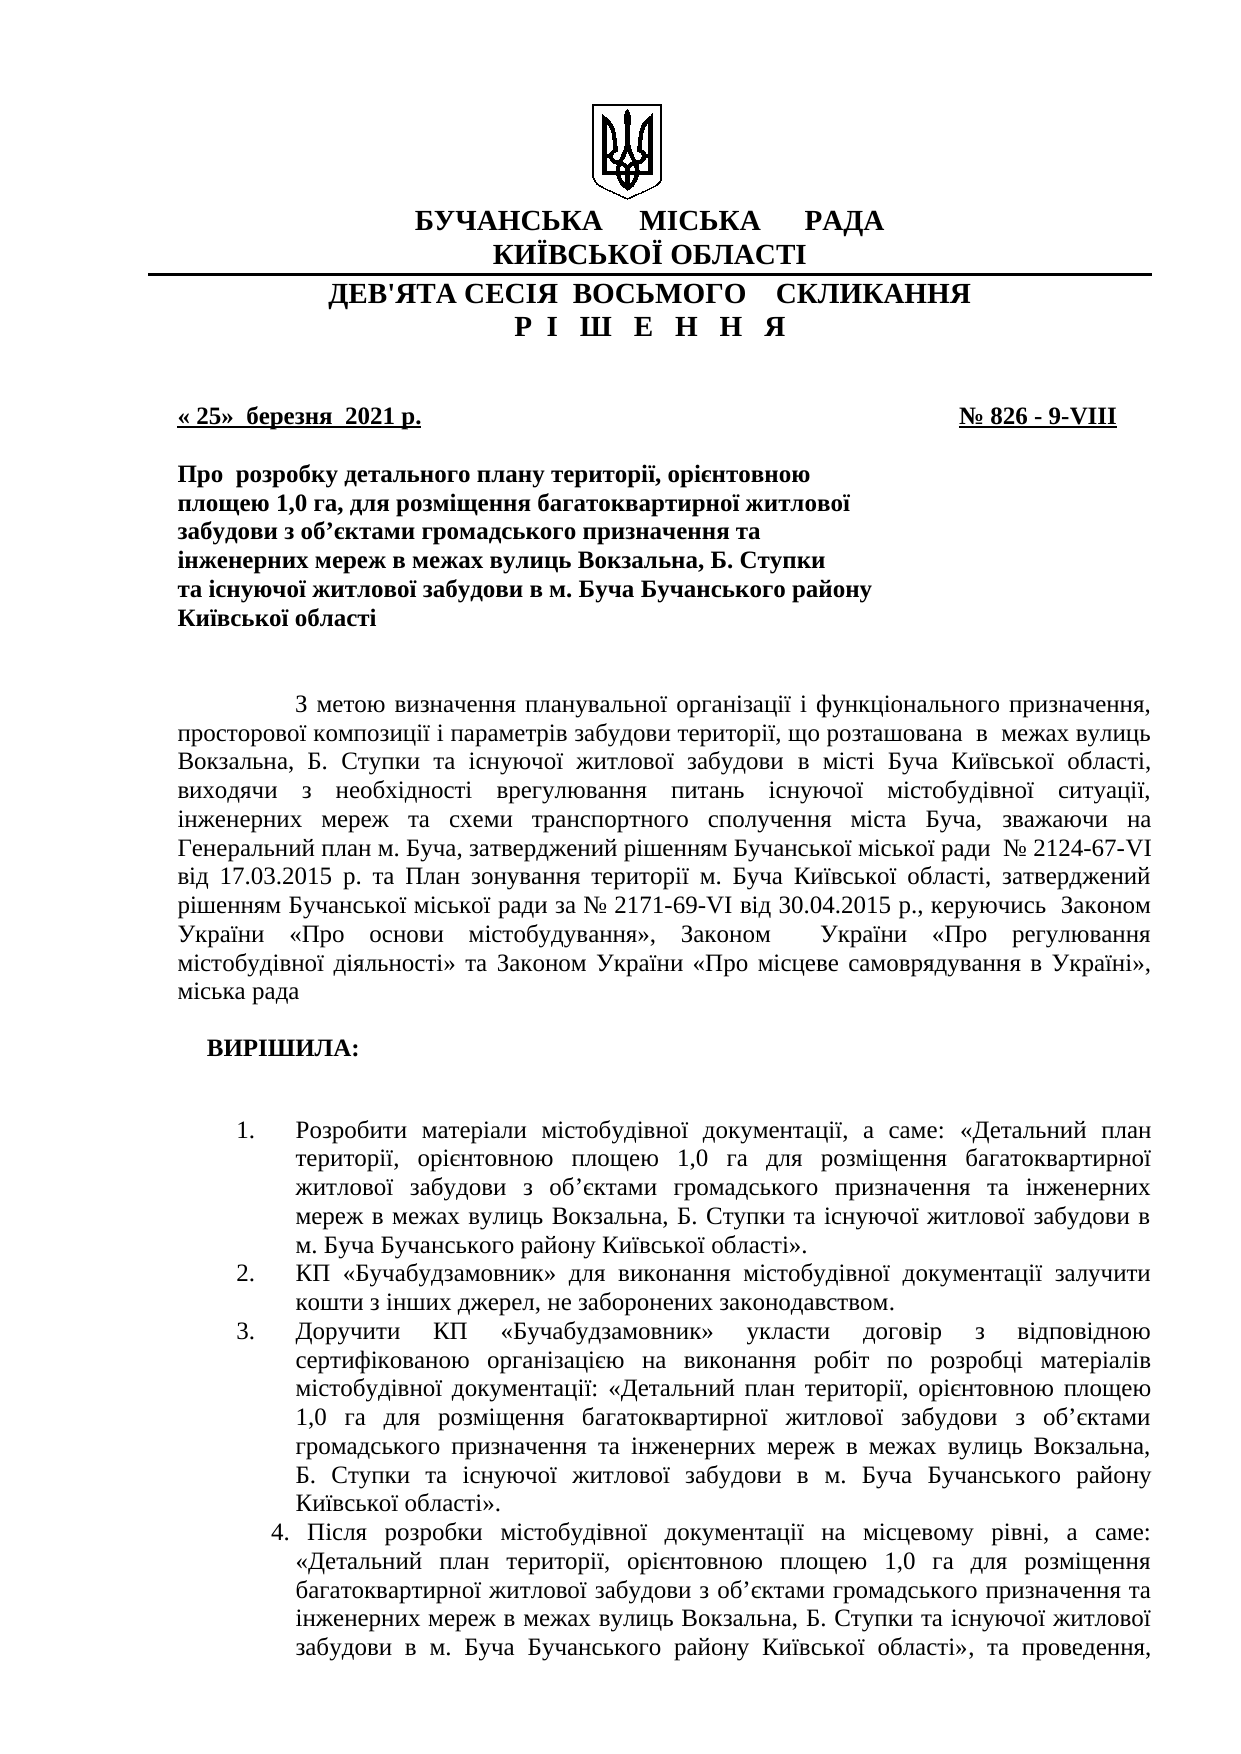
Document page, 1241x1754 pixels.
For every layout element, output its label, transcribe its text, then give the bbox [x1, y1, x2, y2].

text інженерних мереж в межах вулиць Вокзальна, Б. Ступки [177, 545, 1152, 574]
text Р І Ш Е Н Н Я [148, 309, 1152, 343]
text та існуючої житлової забудови в м. Буча Бучанського району [177, 574, 1152, 603]
text КИЇВСЬКОЇ ОБЛАСТІ [148, 237, 1152, 273]
list Розробити матеріали містобудівної документації, а саме: «Детальний план території, орієнтовною площею 1,0 га для розміщення багатоквартирної житлової забудови з об’єктами громадського призначення та інженерних мереж в межах вулиць Вокзальна, Б. Ступки та існуючої житлової забудови в м. Буча Бучанського району Київської області». [236, 1115, 1152, 1258]
text ДЕВ'ЯТА СЕСІЯ ВОСЬМОГО СКЛИКАННЯ [148, 276, 1152, 309]
text ВИРІШИЛА: [207, 1033, 1152, 1062]
text З метою визначення планувальної організації і функціонального призначення, просторової композиції і параметрів забудови території, що розташована в межах вулиць Вокзальна, Б. Ступки та існуючої житлової забудови в місті Буча Київської області, виходячи з необхідності врегулювання питань існуючої містобудівної ситуації, інженерних мереж та схеми транспортного сполучення міста Буча, зважаючи на Генеральний план м. Буча, затверджений рішенням Бучанської міської ради № 2124-67-VІ від 17.03.2015 р. та План зонування території м. Буча Київської області, затверджений рішенням Бучанської міської ради за № 2171-69-VІ від 30.04.2015 р., керуючись Законом України «Про основи містобудування», Законом України «Про регулювання містобудівної діяльності» та Законом України «Про місцеве самоврядування в Україні», міська рада [177, 689, 1152, 1005]
text Київської області [177, 603, 1152, 631]
text Про розробку детального плану території, орієнтовною [177, 459, 1152, 488]
text БУЧАНСЬКА МІСЬКА РАДА [148, 203, 1152, 237]
list КП «Бучабудзамовник» для виконання містобудівної документації залучити кошти з інших джерел, не заборонених законодавством. [236, 1258, 1152, 1316]
text площею 1,0 га, для розміщення багатоквартирної житлової [177, 488, 1152, 516]
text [236, 1517, 1152, 1661]
text « 25» березня 2021 р. № 826 - 9-VІІІ [177, 401, 1152, 430]
text 3. Доручити КП «Бучабудзамовник» укласти договір з відповідною сертифікованою організацією на виконання робіт по розробці матеріалів містобудівної документації: «Детальний план території, орієнтовною площею 1,0 га для розміщення багатоквартирної житлової забудови з об’єктами громадського призначення та інженерних мереж в межах вулиць Вокзальна, Б. Ступки та існуючої житлової забудови в м. Буча Бучанського району Київської області». [236, 1316, 1152, 1517]
text забудови з об’єктами громадського призначення та [177, 516, 1152, 545]
